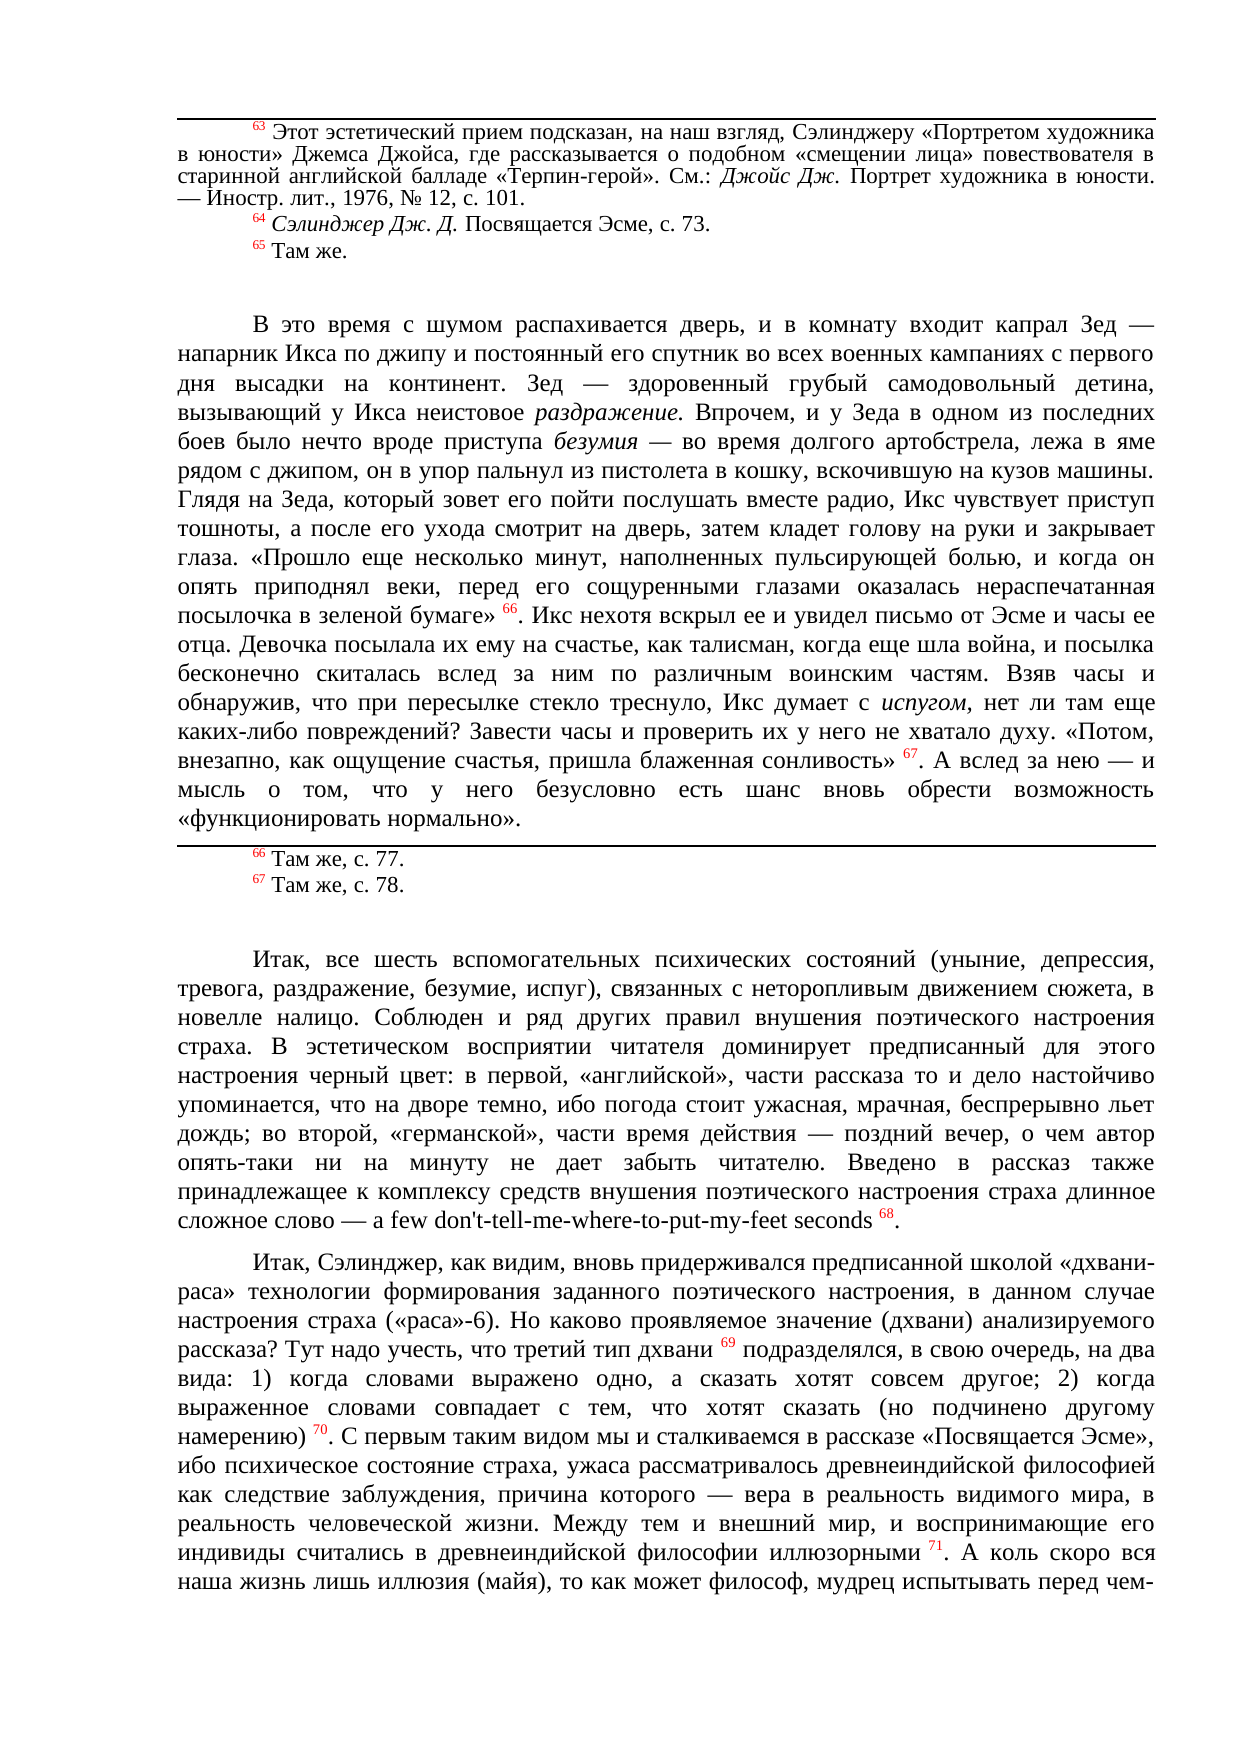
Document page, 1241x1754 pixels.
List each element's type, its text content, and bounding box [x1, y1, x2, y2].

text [177, 1247, 1156, 1595]
text В это время с шумом распахивается дверь, и в комнату входит капрал Зед — напарник Икса по джипу и постоянный его спутник во всех военных кампаниях с первого дня высадки на континент. Зед — здоровенный грубый самодовольный детина, вызывающий у Икса неистовое раздражение. Впрочем, и у Зеда в одном из последних боев было нечто вроде приступа безумия — во время долгого артобстрела, лежа в яме рядом с джипом, он в упор пальнул из пистолета в кошку, вскочившую на кузов машины. Глядя на Зеда, который зовет его пойти послушать вместе радио, Икс чувствует приступ тошноты, а после его ухода смотрит на дверь, затем кладет голову на руки и закрывает глаза. «Прошло еще несколько минут, наполненных пульсирующей болью, и когда он опять приподнял веки, перед его сощуренными глазами оказалась нераспечатанная посылочка в зеленой бумаге» 66. Икс нехотя вскрыл ее и увидел письмо от Эсме и часы ее отца. Девочка посылала их ему на счастье, как талисман, когда еще шла война, и посылка бесконечно скиталась вслед за ним по различным воинским частям. Взяв часы и обнаружив, что при пересылке стекло треснуло, Икс думает с испугом, нет ли там еще каких-либо повреждений? Завести часы и проверить их у него не хватало духу. «Потом, внезапно, как ощущение счастья, пришла блаженная сонливость» 67. А вслед за нею — и мысль о том, что у него безусловно есть шанс вновь обрести возможность «функционировать нормально». [177, 309, 1156, 832]
text 66 Там же, с. 77. [177, 847, 1156, 871]
text 63 Этот эстетический прием подсказан, на наш взгляд, Сэлинджеру «Портретом художника в юности» Джемса Джойса, где рассказывается о подобном «смещении лица» повествователя в старинной английской балладе «Терпин-герой». См.: Джойс Дж. Портрет художника в юности. — Иностр. лит., 1976, № 12, с. 101. [177, 120, 1156, 210]
text 67 Там же, с. 78. [177, 872, 1156, 897]
text 64 Сэлинджер Дж. Д. Посвящается Эсме, с. 73. [177, 211, 1156, 236]
text Итак, все шесть вспомогательных психических состояний (уныние, депрессия, тревога, раздражение, безумие, испуг), связанных с неторопливым движением сюжета, в новелле налицо. Соблюден и ряд других правил внушения поэтического настроения страха. В эстетическом восприятии читателя доминирует предписанный для этого настроения черный цвет: в первой, «английской», части рассказа то и дело настойчиво упоминается, что на дворе темно, ибо погода стоит ужасная, мрачная, беспрерывно льет дождь; во второй, «германской», части время действия — поздний вечер, о чем автор опять-таки ни на минуту не дает забыть читателю. Введено в рассказ также принадлежащее к комплексу средств внушения поэтического настроения страха длинное сложное слово — a few don't-tell-me-where-to-put-my-feet seconds 68. [177, 943, 1156, 1234]
text 65 Там же. [177, 237, 1156, 263]
